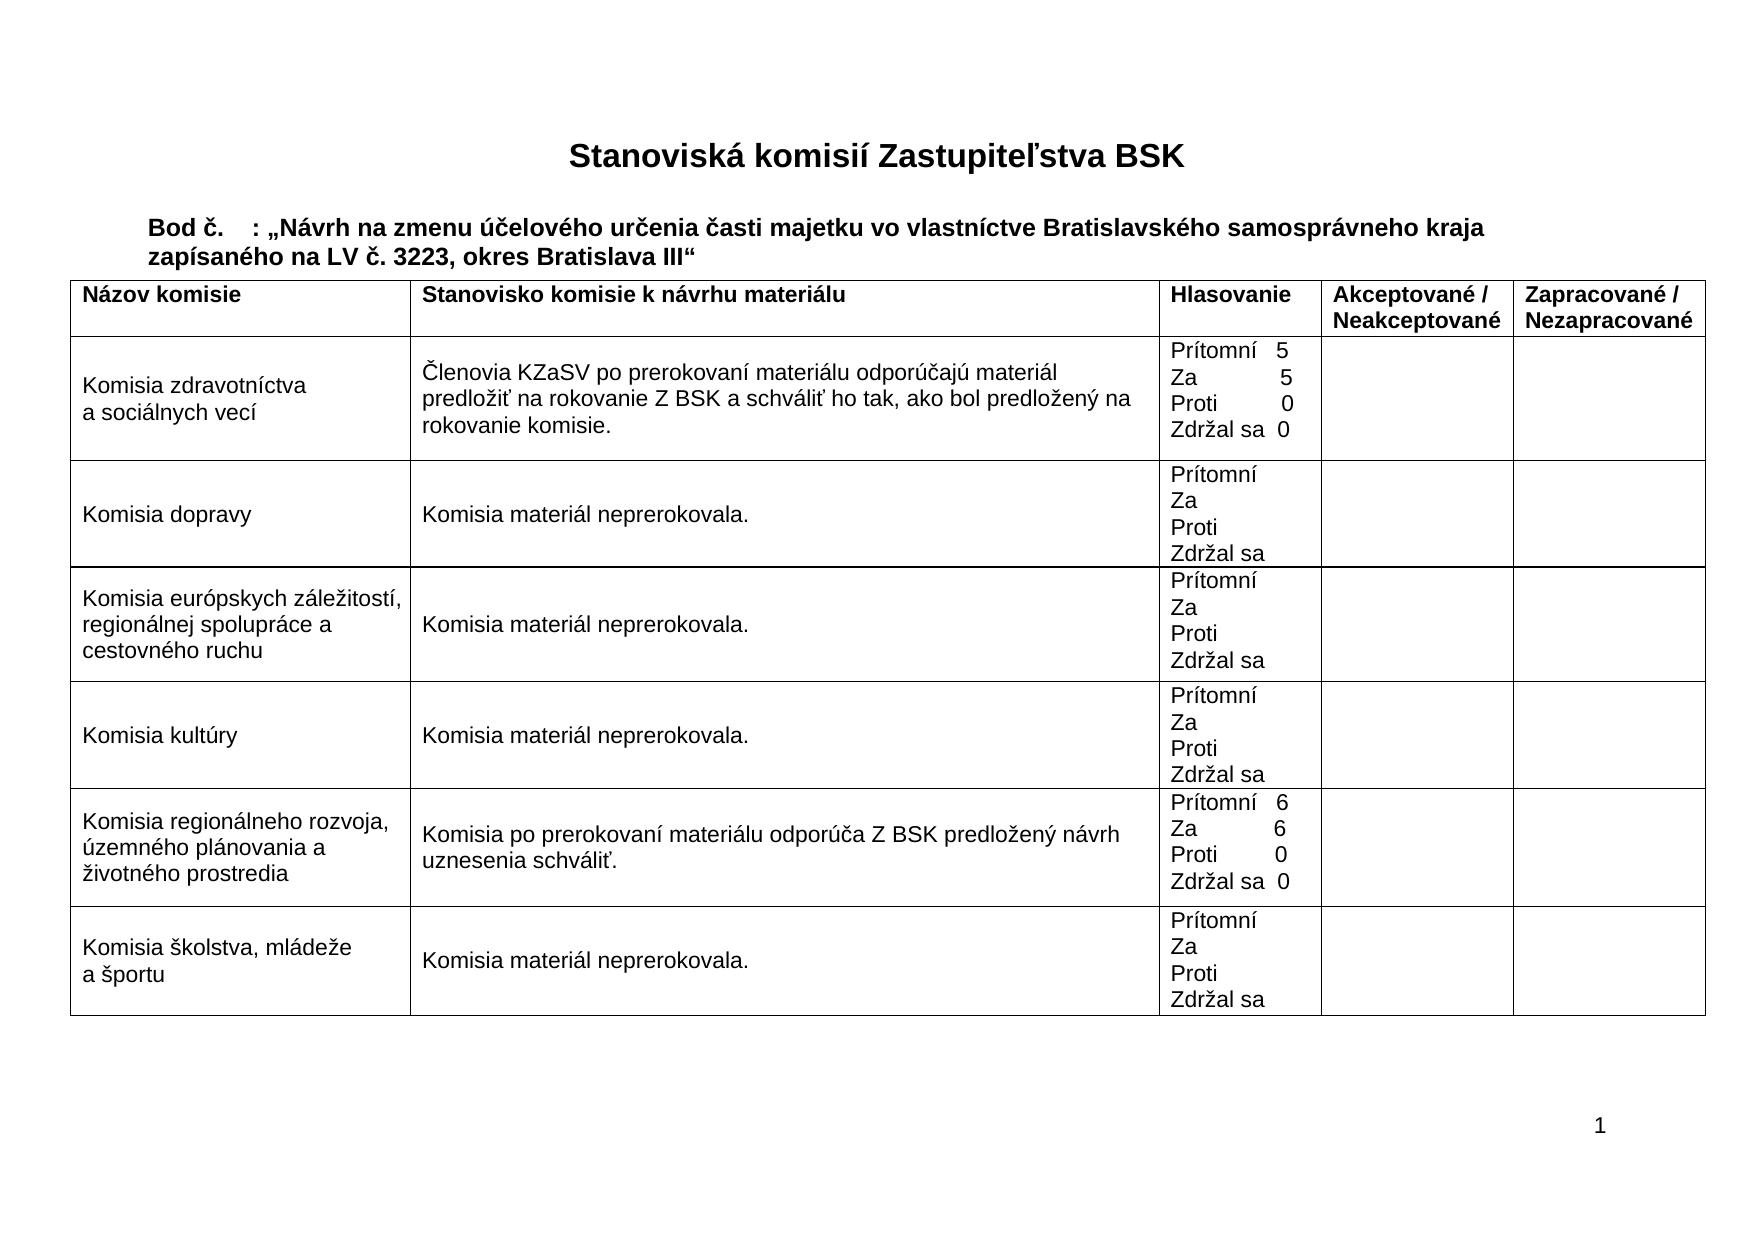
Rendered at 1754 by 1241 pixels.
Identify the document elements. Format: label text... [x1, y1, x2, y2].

table_cell Prítomní Za Proti Zdržal sa [1160, 568, 1321, 681]
table_cell Prítomní Za Proti Zdržal sa [1160, 907, 1321, 1014]
table_cell [1322, 682, 1513, 787]
table_cell [1514, 337, 1705, 460]
table_cell Prítomní Za Proti Zdržal sa [1160, 461, 1321, 566]
table_cell Komisia po prerokovaní materiálu odporúča Z BSK predložený návrh uznesenia schváliť. [411, 789, 1159, 906]
table_cell Komisia európskych záležitostí, regionálnej spolupráce a cestovného ruchu [71, 568, 410, 681]
table_header Názov komisie [71, 281, 410, 336]
text Stanoviská komisií Zastupiteľstva BSK [148, 136, 1606, 174]
table_cell [1514, 907, 1705, 1014]
table_cell [1514, 789, 1705, 906]
table_cell [1322, 907, 1513, 1014]
table_cell Prítomní Za Proti Zdržal sa [1160, 682, 1321, 787]
table_header Zapracované / Nezapracované [1514, 281, 1705, 336]
table_cell Komisia regionálneho rozvoja, územného plánovania a životného prostredia [71, 789, 410, 906]
table_cell [1514, 461, 1705, 566]
table_cell Prítomní 6 Za 6 Proti 0 Zdržal sa 0 [1160, 789, 1321, 906]
table_header Hlasovanie [1160, 281, 1321, 336]
table_cell Členovia KZaSV po prerokovaní materiálu odporúčajú materiál predložiť na rokovanie Z BSK a schváliť ho tak, ako bol predložený na rokovanie komisie. [411, 337, 1159, 460]
table_header Stanovisko komisie k návrhu materiálu [411, 281, 1159, 336]
text Bod č. : „Návrh na zmenu účelového určenia časti majetku vo vlastníctve Bratislavského samosprávneho kraja zapísaného na LV č. 3223, okres Bratislava III“ [148, 213, 1606, 270]
table_cell Komisia materiál neprerokovala. [411, 682, 1159, 787]
table_cell Komisia školstva, mládeže a športu [71, 907, 410, 1014]
table_cell [1322, 461, 1513, 566]
table_cell Komisia materiál neprerokovala. [411, 907, 1159, 1014]
table_cell Komisia zdravotníctva a sociálnych vecí [71, 337, 410, 460]
table_cell [1322, 789, 1513, 906]
table_cell Komisia materiál neprerokovala. [411, 568, 1159, 681]
table_cell [1514, 682, 1705, 787]
table_cell Komisia kultúry [71, 682, 410, 787]
table_cell [1514, 568, 1705, 681]
table_cell [1322, 337, 1513, 460]
table_cell Prítomní 5 Za 5 Proti 0 Zdržal sa 0 [1160, 337, 1321, 460]
table_cell Komisia materiál neprerokovala. [411, 461, 1159, 566]
table_header Akceptované / Neakceptované [1322, 281, 1513, 336]
table_cell Komisia dopravy [71, 461, 410, 566]
table_cell [1322, 568, 1513, 681]
